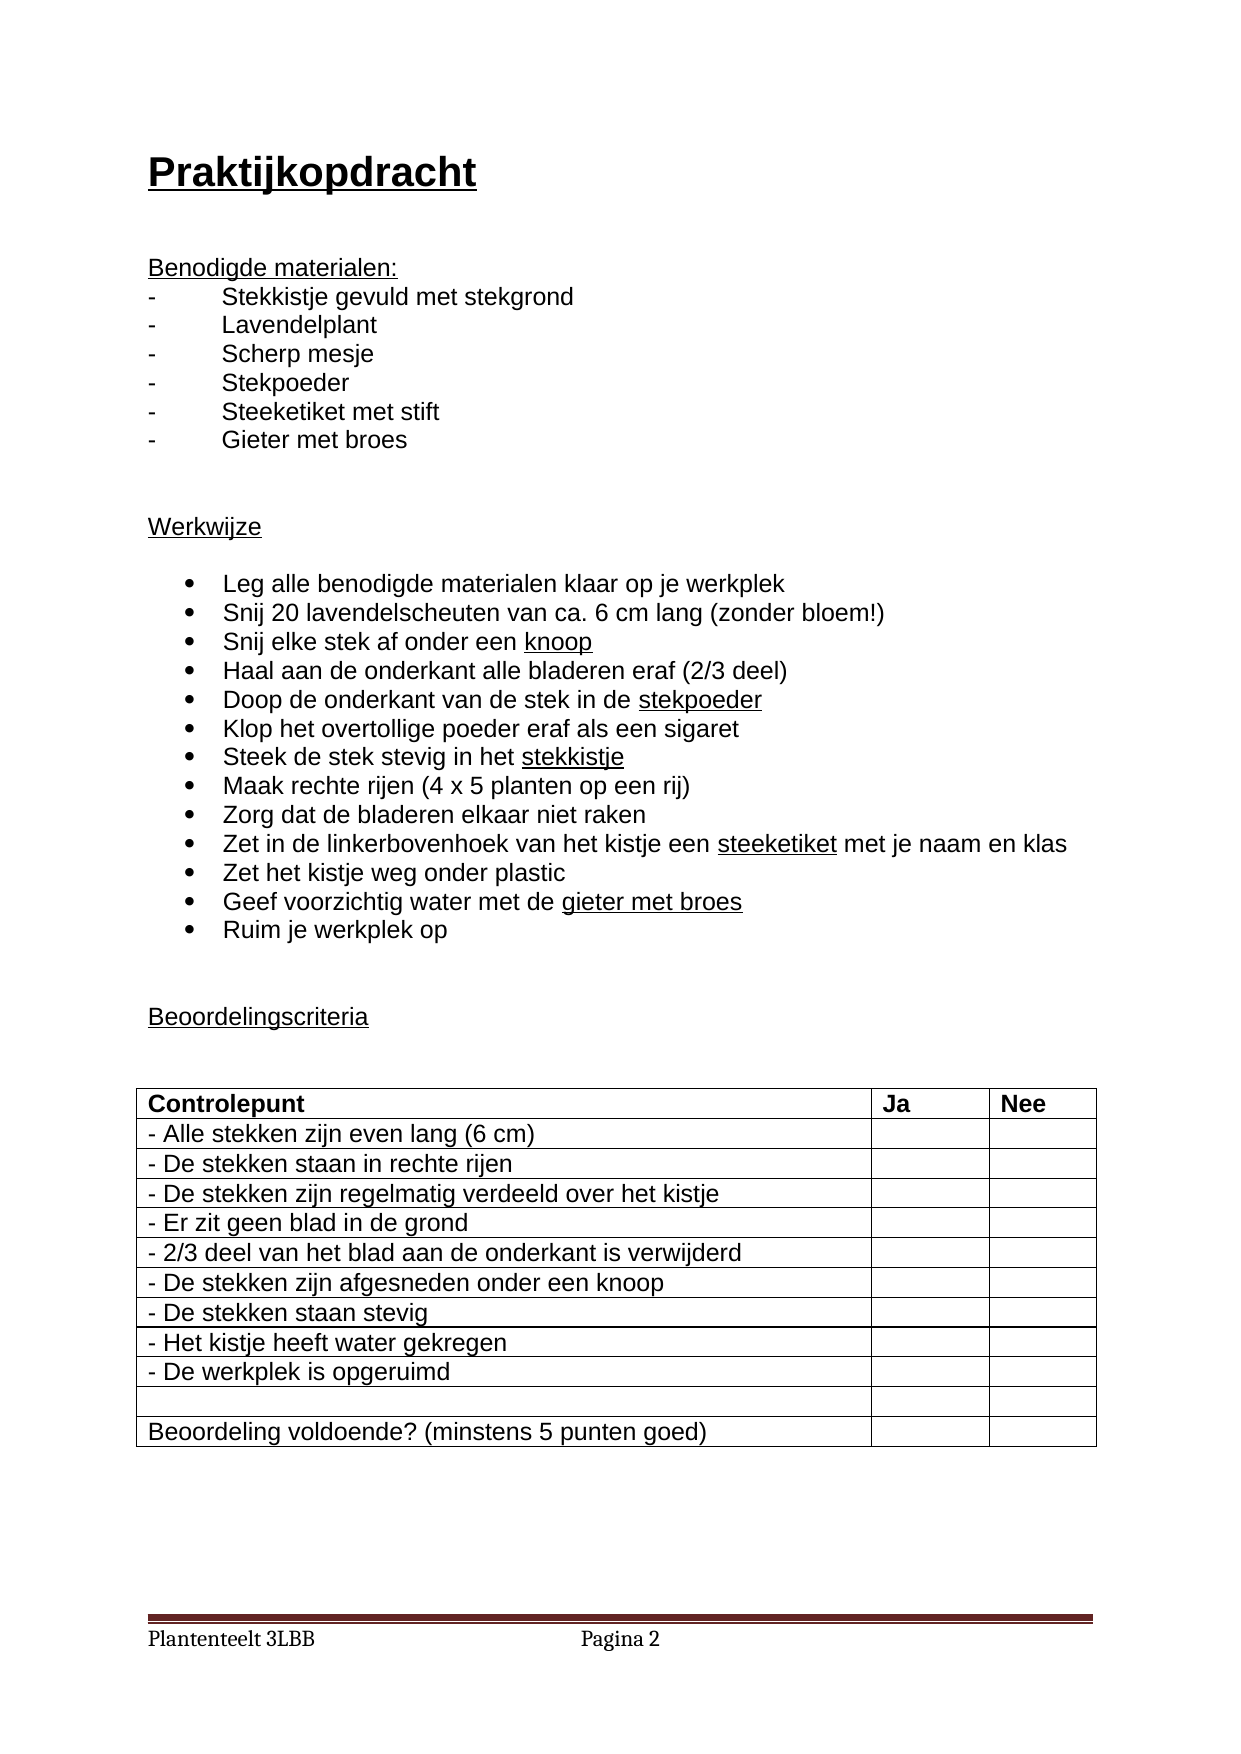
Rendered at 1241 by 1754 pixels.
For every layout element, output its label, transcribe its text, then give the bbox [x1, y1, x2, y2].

table_cell [872, 1417, 989, 1446]
table_cell [137, 1387, 871, 1416]
table_cell [990, 1357, 1096, 1386]
list Ruim je werkplek op [185, 916, 1093, 944]
table_header Nee [990, 1089, 1096, 1118]
table_cell - Er zit geen blad in de grond [137, 1208, 871, 1237]
text - Scherp mesje [148, 339, 1093, 368]
table_cell - De stekken zijn afgesneden onder een knoop [137, 1268, 871, 1297]
list Steek de stek stevig in het stekkistje [185, 742, 1093, 771]
table_cell [990, 1298, 1096, 1326]
text - Stekpoeder [148, 368, 1093, 397]
list Maak rechte rijen (4 x 5 planten op een rij) [185, 771, 1093, 800]
text Praktijkopdracht [148, 148, 1093, 196]
table_cell - Het kistje heeft water gekregen [137, 1328, 871, 1356]
table_cell [990, 1238, 1096, 1267]
text - Lavendelplant [148, 311, 1093, 339]
text Werkwijze [148, 512, 1093, 541]
text - Gieter met broes [148, 426, 1093, 454]
list Snij elke stek af onder een knoop [185, 627, 1093, 656]
table_cell [872, 1298, 989, 1326]
list Zet het kistje weg onder plastic [185, 858, 1093, 887]
table_cell [872, 1238, 989, 1267]
table_cell [990, 1119, 1096, 1148]
table_header Ja [872, 1089, 989, 1118]
table_cell - De stekken zijn regelmatig verdeeld over het kistje [137, 1179, 871, 1207]
table_cell [990, 1268, 1096, 1297]
list Klop het overtollige poeder eraf als een sigaret [185, 713, 1093, 742]
table_cell Beoordeling voldoende? (minstens 5 punten goed) [137, 1417, 871, 1446]
table_cell [872, 1119, 989, 1148]
table_cell - Alle stekken zijn even lang (6 cm) [137, 1119, 871, 1148]
table_cell [990, 1149, 1096, 1177]
table_cell [990, 1179, 1096, 1207]
list Snij 20 lavendelscheuten van ca. 6 cm lang (zonder bloem!) [185, 598, 1093, 627]
table_header Controlepunt [137, 1089, 871, 1118]
list Geef voorzichtig water met de gieter met broes [185, 887, 1093, 916]
table_cell - 2/3 deel van het blad aan de onderkant is verwijderd [137, 1238, 871, 1267]
table_cell [872, 1208, 989, 1237]
list Doop de onderkant van de stek in de stekpoeder [185, 685, 1093, 713]
table_cell [990, 1208, 1096, 1237]
list Haal aan de onderkant alle bladeren eraf (2/3 deel) [185, 656, 1093, 685]
list Zorg dat de bladeren elkaar niet raken [185, 800, 1093, 829]
text - Steeketiket met stift [148, 397, 1093, 426]
table_cell - De stekken staan stevig [137, 1298, 871, 1326]
table_cell - De stekken staan in rechte rijen [137, 1149, 871, 1177]
text - Stekkistje gevuld met stekgrond [148, 282, 1093, 311]
list Leg alle benodigde materialen klaar op je werkplek [185, 569, 1093, 598]
table_cell [872, 1328, 989, 1356]
text Beoordelingscriteria [148, 1002, 1093, 1031]
list Zet in de linkerbovenhoek van het kistje een steeketiket met je naam en klas [185, 829, 1093, 858]
table_cell [990, 1417, 1096, 1446]
table_cell [872, 1149, 989, 1177]
table_cell [990, 1328, 1096, 1356]
table_cell [872, 1179, 989, 1207]
table_cell [872, 1387, 989, 1416]
table_cell - De werkplek is opgeruimd [137, 1357, 871, 1386]
text Benodigde materialen: [148, 253, 1093, 282]
table_cell [872, 1357, 989, 1386]
table_cell [990, 1387, 1096, 1416]
table_cell [872, 1268, 989, 1297]
